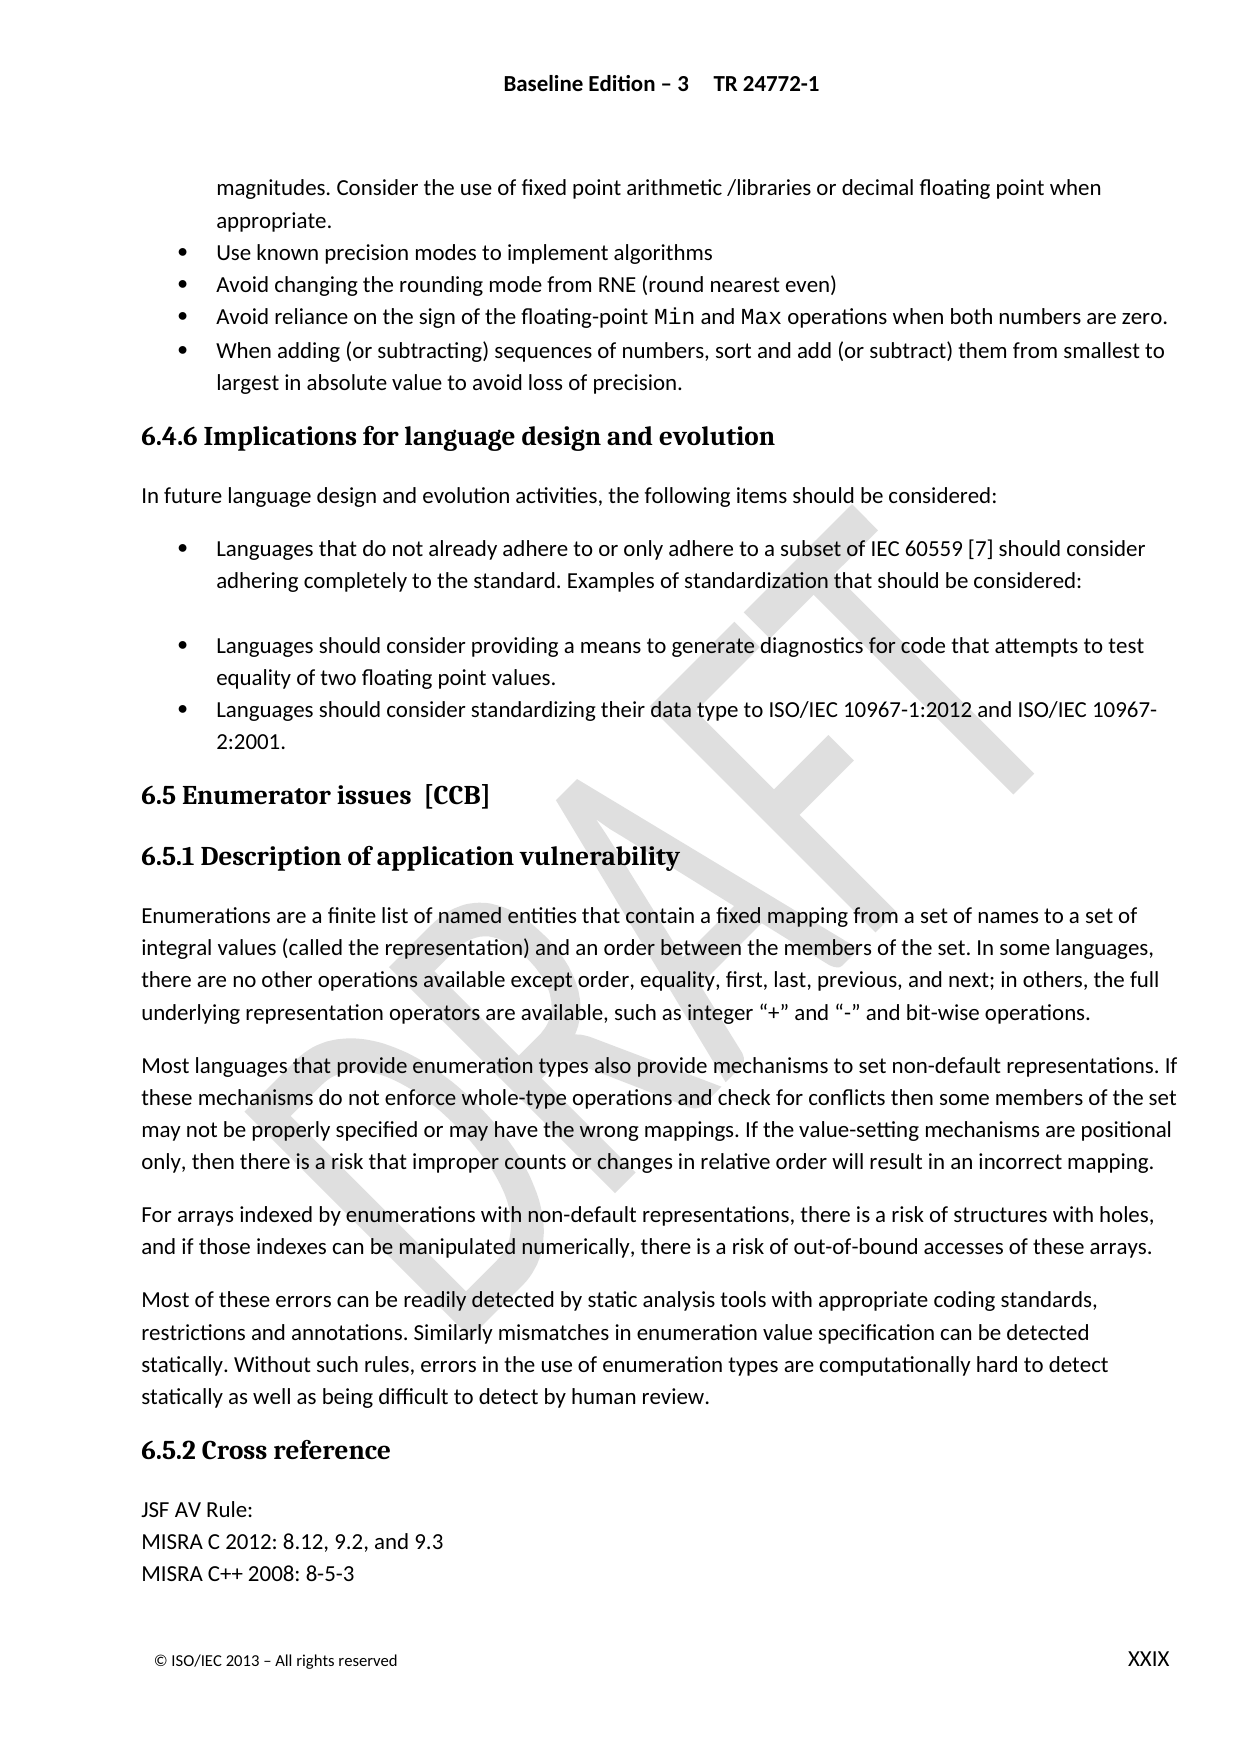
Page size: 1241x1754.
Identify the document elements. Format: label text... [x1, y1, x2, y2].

subtitle 6.5 Enumerator issues [CCB] [141, 780, 1182, 811]
list Languages that do not already adhere to or only adhere to a subset of IEC 60559 [7] should consider adhering completely to the standard. Examples of standardization that should be considered: [178, 534, 1182, 594]
text Most of these errors can be readily detected by static analysis tools with appropriate coding standards, restrictions and annotations. Similarly mismatches in enumeration value specification can be detected statically. Without such rules, errors in the use of enumeration types are computationally hard to detect statically as well as being difficult to detect by human review. [141, 1286, 1182, 1410]
list Avoid reliance on the sign of the floating-point Min and Max operations when both numbers are zero. [178, 302, 1182, 331]
text MISRA C 2012: 8.12, 9.2, and 9.3 [141, 1527, 1182, 1555]
text Enumerations are a finite list of named entities that contain a fixed mapping from a set of names to a set of integral values (called the representation) and an order between the members of the set. In some languages, there are no other operations available except order, equality, first, last, previous, and next; in others, the full underlying representation operators are available, such as integer “+” and “-” and bit-wise operations. [141, 901, 1182, 1026]
text For arrays indexed by enumerations with non-default representations, there is a risk of structures with holes, and if those indexes can be manipulated numerically, there is a risk of out-of-bound accesses of these arrays. [141, 1200, 1182, 1261]
text In future language design and evolution activities, the following items should be considered: [141, 481, 1182, 509]
list Languages should consider standardizing their data type to ISO/IEC 10967-1:2012 and ISO/IEC 10967-2:2001. [178, 695, 1182, 755]
list Languages should consider providing a means to generate diagnostics for code that attempts to test equality of two floating point values. [178, 631, 1182, 691]
text MISRA C++ 2008: 8-5-3 [141, 1559, 1182, 1588]
text JSF AV Rule: [141, 1495, 1182, 1523]
list Avoid changing the rounding mode from RNE (round nearest even) [178, 270, 1182, 298]
subtitle 6.5.2 Cross reference [141, 1435, 1182, 1466]
text Most languages that provide enumeration types also provide mechanisms to set non-default representations. If these mechanisms do not enforce whole-type operations and check for conflicts then some members of the set may not be properly specified or may have the wrong mappings. If the value-setting mechanisms are positional only, then there is a risk that improper counts or changes in relative order will result in an incorrect mapping. [141, 1051, 1182, 1175]
subtitle 6.5.1 Description of application vulnerability [141, 841, 1182, 872]
list When adding (or subtracting) sequences of numbers, sort and add (or subtract) them from smallest to largest in absolute value to avoid loss of precision. [178, 336, 1182, 396]
list Use known precision modes to implement algorithms [178, 238, 1182, 266]
subtitle 6.4.6 Implications for language design and evolution [141, 421, 1182, 452]
